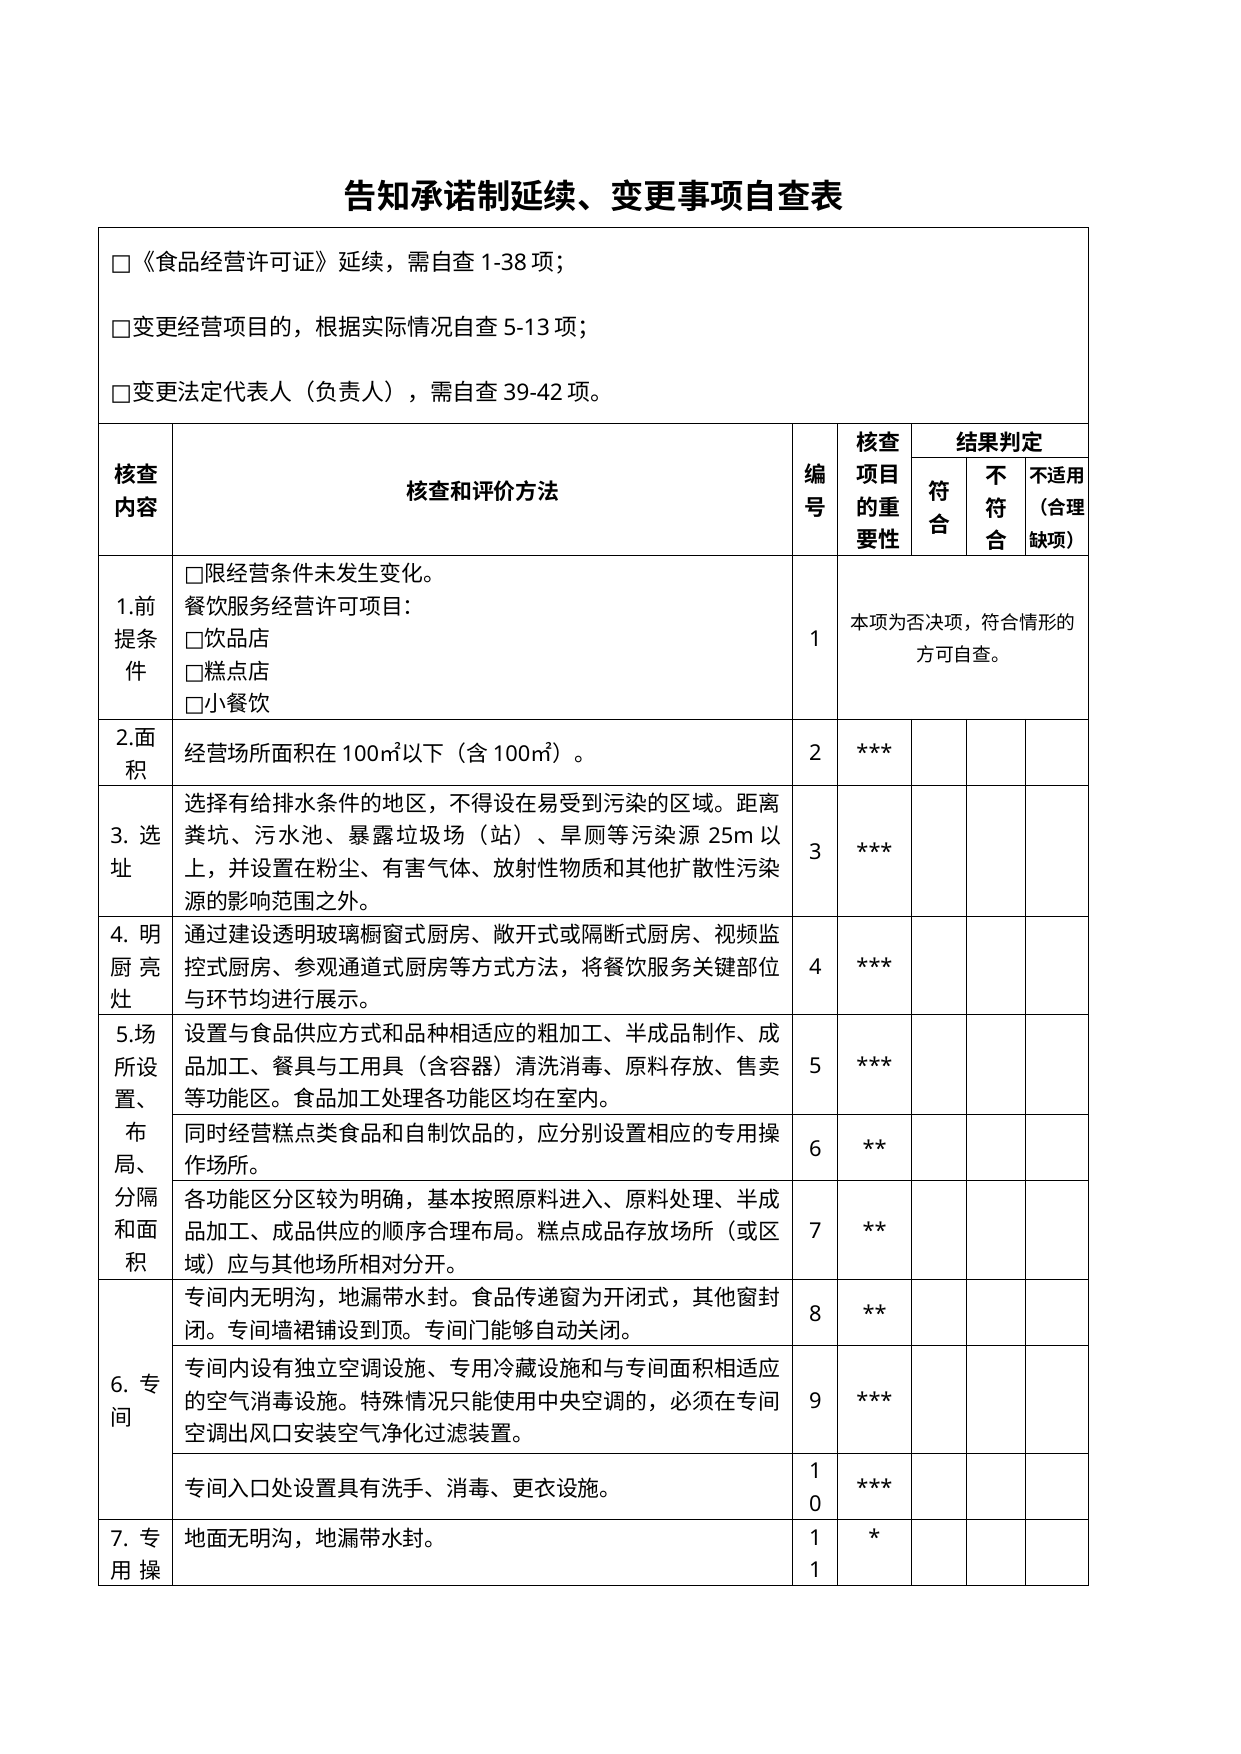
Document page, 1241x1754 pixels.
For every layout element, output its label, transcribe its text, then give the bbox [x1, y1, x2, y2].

table_cell 5 [793, 1015, 837, 1114]
table_cell 不符合 [967, 458, 1025, 555]
table_cell [1026, 786, 1088, 916]
table_cell [1026, 1454, 1088, 1519]
table_cell 专间内设有独立空调设施、专用冷藏设施和与专间面积相适应的空气消毒设施。特殊情况只能使用中央空调的，必须在专间空调出风口安装空气净化过滤装置。 [173, 1346, 792, 1453]
table_cell [967, 1520, 1025, 1585]
table_cell 11 [793, 1520, 837, 1585]
table_cell 5.场所设置、布局、分隔和面积 [99, 1015, 172, 1279]
table_cell 7 [793, 1181, 837, 1279]
table_cell 设置与食品供应方式和品种相适应的粗加工、半成品制作、成品加工、餐具与工用具（含容器）清洗消毒、原料存放、售卖等功能区。食品加工处理各功能区均在室内。 [173, 1015, 792, 1114]
table_cell 结果判定 [912, 424, 1088, 457]
table_cell 10 [793, 1454, 837, 1519]
table_cell [1026, 720, 1088, 785]
table_cell [912, 917, 966, 1014]
table_cell ** [838, 1181, 911, 1279]
table_cell [912, 1280, 966, 1345]
table_cell 1 [793, 556, 837, 719]
table_cell [912, 1115, 966, 1180]
table_cell 编号 [793, 424, 837, 555]
table_cell □限经营条件未发生变化。 餐饮服务经营许可项目： □饮品店 □糕点店 □小餐饮 [173, 556, 792, 719]
table_cell 8 [793, 1280, 837, 1345]
table_cell [1026, 1181, 1088, 1279]
table_cell 本项为否决项，符合情形的方可自查。 [838, 556, 1088, 719]
table_cell [1026, 1280, 1088, 1345]
table_cell [912, 1520, 966, 1585]
table_cell [967, 1015, 1025, 1114]
table_cell [912, 1181, 966, 1279]
table_cell 2.面积 [99, 720, 172, 785]
table_cell [912, 786, 966, 916]
table_cell 4 [793, 917, 837, 1014]
table_cell [967, 1280, 1025, 1345]
table_cell [967, 1181, 1025, 1279]
table_cell [967, 786, 1025, 916]
table_cell ** [838, 1280, 911, 1345]
table_cell *** [838, 720, 911, 785]
table_cell 2 [793, 720, 837, 785]
table_cell *** [838, 1346, 911, 1453]
table_cell 3 [793, 786, 837, 916]
table_cell 核查内容 [99, 424, 172, 555]
table_cell 专间内无明沟，地漏带水封。食品传递窗为开闭式，其他窗封闭。专间墙裙铺设到顶。专间门能够自动关闭。 [173, 1280, 792, 1345]
table_cell [1026, 1115, 1088, 1180]
table_cell 通过建设透明玻璃橱窗式厨房、敞开式或隔断式厨房、视频监控式厨房、参观通道式厨房等方式方法，将餐饮服务关键部位与环节均进行展示。 [173, 917, 792, 1014]
table_cell [1026, 917, 1088, 1014]
table_cell [967, 917, 1025, 1014]
table_cell [1026, 1015, 1088, 1114]
table_cell *** [838, 1454, 911, 1519]
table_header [99, 162, 1088, 227]
table_cell 核查项目的重要性 [838, 424, 911, 555]
table_cell *** [838, 917, 911, 1014]
table_cell ** [838, 1115, 911, 1180]
table_cell 同时经营糕点类食品和自制饮品的，应分别设置相应的专用操作场所。 [173, 1115, 792, 1180]
table_cell 地面无明沟，地漏带水封。 [173, 1520, 792, 1585]
table_cell *** [838, 1015, 911, 1114]
table_cell [912, 720, 966, 785]
table_cell [1026, 1520, 1088, 1585]
table_cell 9 [793, 1346, 837, 1453]
table_cell *** [838, 786, 911, 916]
table_cell □《食品经营许可证》延续，需自查1-38项； □变更经营项目的，根据实际情况自查5-13项； □变更法定代表人（负责人），需自查39-42项。 [99, 228, 1088, 423]
table_cell 经营场所面积在100㎡以下（含100㎡）。 [173, 720, 792, 785]
table_cell [912, 1454, 966, 1519]
table_cell [912, 1346, 966, 1453]
table_cell 7.专用操作场所 [99, 1520, 172, 1585]
table_cell 符合 [912, 458, 966, 555]
table_cell [912, 1015, 966, 1114]
table_cell 4.明厨亮灶 [99, 917, 172, 1014]
table_cell 不适用（合理缺项） [1026, 458, 1088, 555]
table_cell 6 [793, 1115, 837, 1180]
table_cell [1026, 1346, 1088, 1453]
table_cell 选择有给排水条件的地区，不得设在易受到污染的区域。距离粪坑、污水池、暴露垃圾场（站）、旱厕等污染源25m以上，并设置在粉尘、有害气体、放射性物质和其他扩散性污染源的影响范围之外。 [173, 786, 792, 916]
table_cell 专间入口处设置具有洗手、消毒、更衣设施。 [173, 1454, 792, 1519]
table_cell [967, 720, 1025, 785]
table_cell [967, 1454, 1025, 1519]
table_cell [967, 1346, 1025, 1453]
table_cell 核查和评价方法 [173, 424, 792, 555]
table_cell 1.前提条件 [99, 556, 172, 719]
table_cell * [838, 1520, 911, 1585]
table_cell [967, 1115, 1025, 1180]
table_cell 各功能区分区较为明确，基本按照原料进入、原料处理、半成品加工、成品供应的顺序合理布局。糕点成品存放场所（或区域）应与其他场所相对分开。 [173, 1181, 792, 1279]
table_cell 3.选址 [99, 786, 172, 916]
table_cell 6.专间 [99, 1280, 172, 1519]
